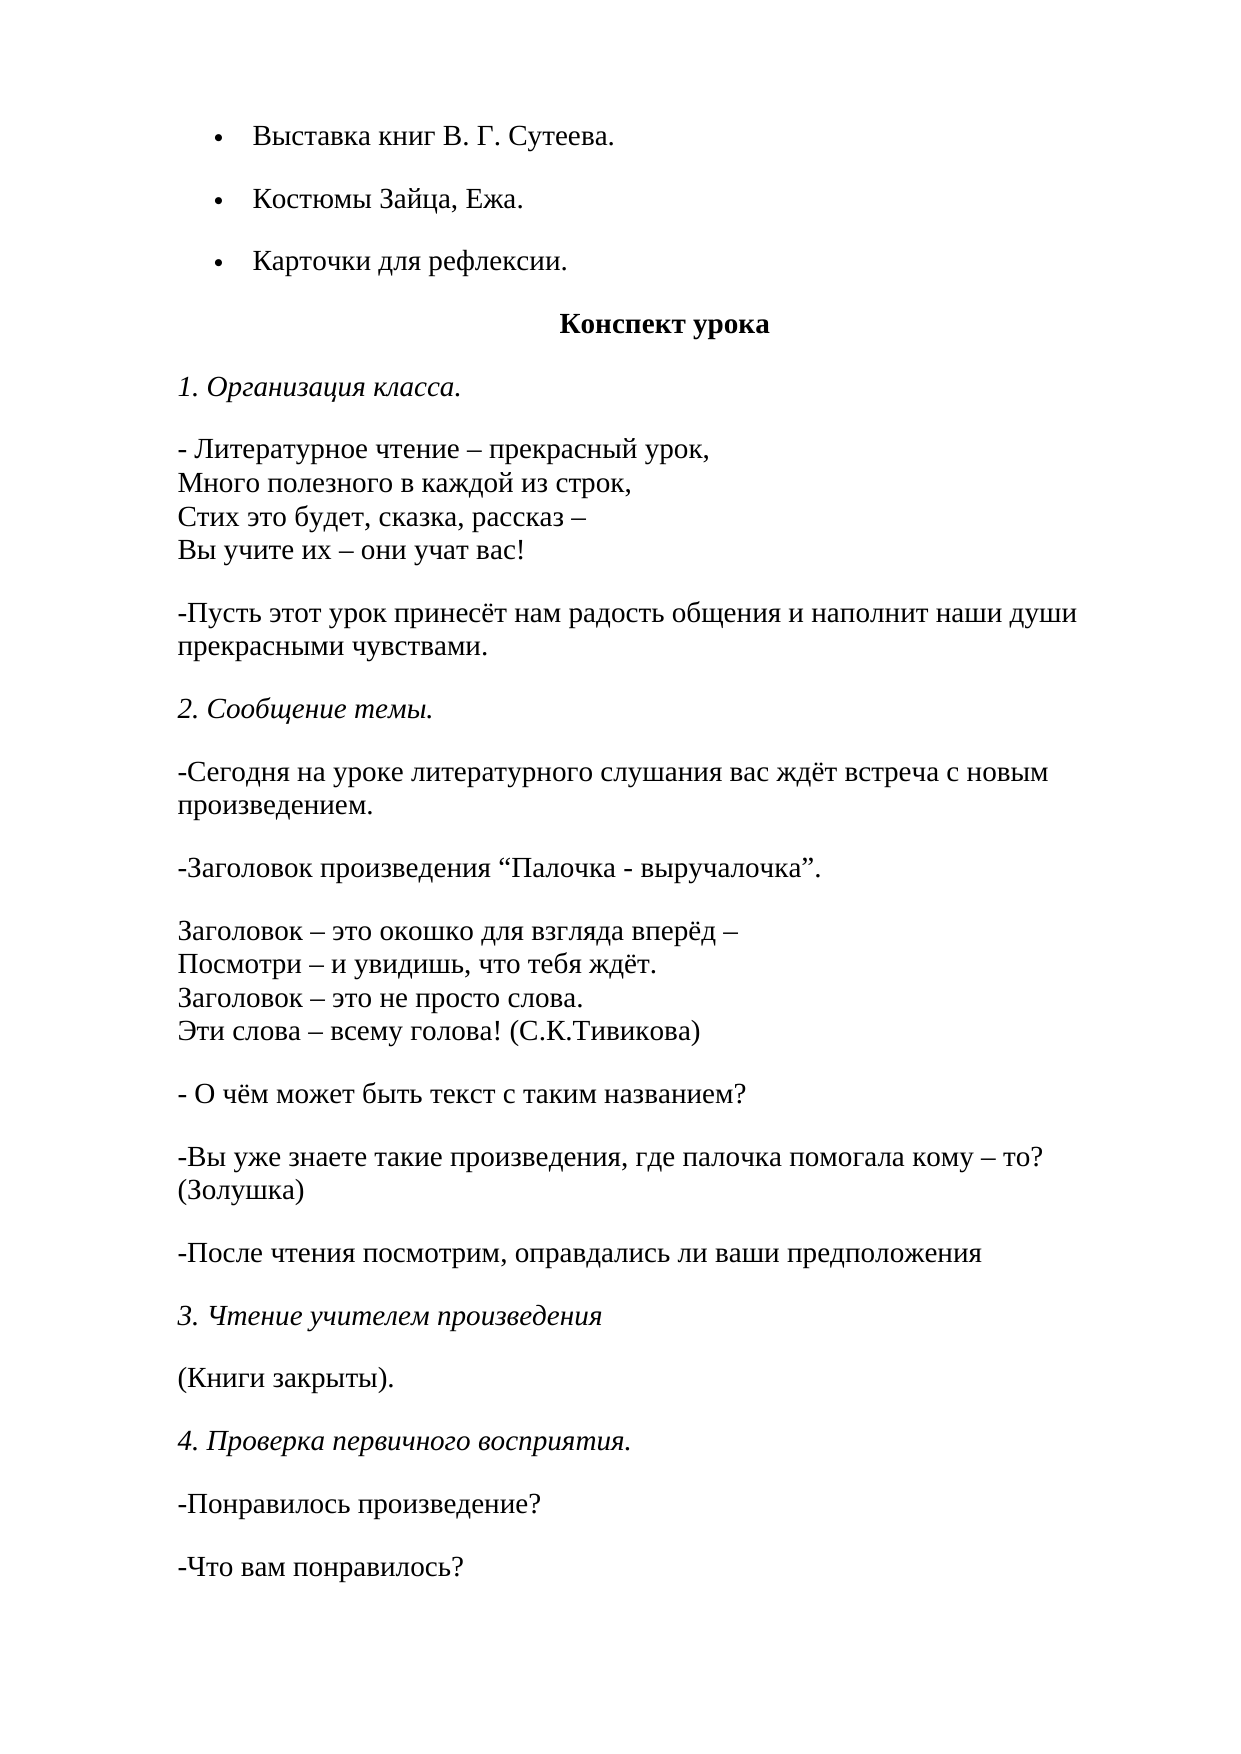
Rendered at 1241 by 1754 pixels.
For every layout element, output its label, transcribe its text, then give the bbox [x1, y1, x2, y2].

text -Что вам понравилось? [177, 1549, 1152, 1582]
text - Литературное чтение – прекрасный урок, Много полезного в каждой из строк, Стих это будет, сказка, рассказ – Вы учите их – они учат вас! [177, 432, 1152, 566]
text - О чём может быть текст с таким названием? [177, 1076, 1152, 1110]
text -Пусть этот урок принесёт нам радость общения и наполнит наши души прекрасными чувствами. [177, 595, 1152, 662]
text -Сегодня на уроке литературного слушания вас ждёт встреча с новым произведением. [177, 754, 1152, 821]
text Конспект урока [177, 306, 1152, 340]
list Выставка книг В. Г. Сутеева. [215, 118, 1152, 152]
text (Книги закрыты). [177, 1361, 1152, 1394]
text 2. Сообщение темы. [177, 691, 1152, 725]
text 1. Организация класса. [177, 369, 1152, 402]
list Карточки для рефлексии. [215, 243, 1152, 277]
text -Понравилось произведение? [177, 1486, 1152, 1519]
text 4. Проверка первичного восприятия. [177, 1423, 1152, 1457]
list Костюмы Зайца, Ежа. [215, 181, 1152, 214]
text -Вы уже знаете такие произведения, где палочка помогала кому – то? (Золушка) [177, 1139, 1152, 1206]
text -Заголовок произведения “Палочка - выручалочка”. [177, 850, 1152, 884]
text Заголовок – это окошко для взгляда вперёд – Посмотри – и увидишь, что тебя ждёт. Заголовок – это не просто слова. Эти слова – всему голова! (С.К.Тивикова) [177, 913, 1152, 1047]
text 3. Чтение учителем произведения [177, 1298, 1152, 1331]
text -После чтения посмотрим, оправдались ли ваши предположения [177, 1235, 1152, 1269]
